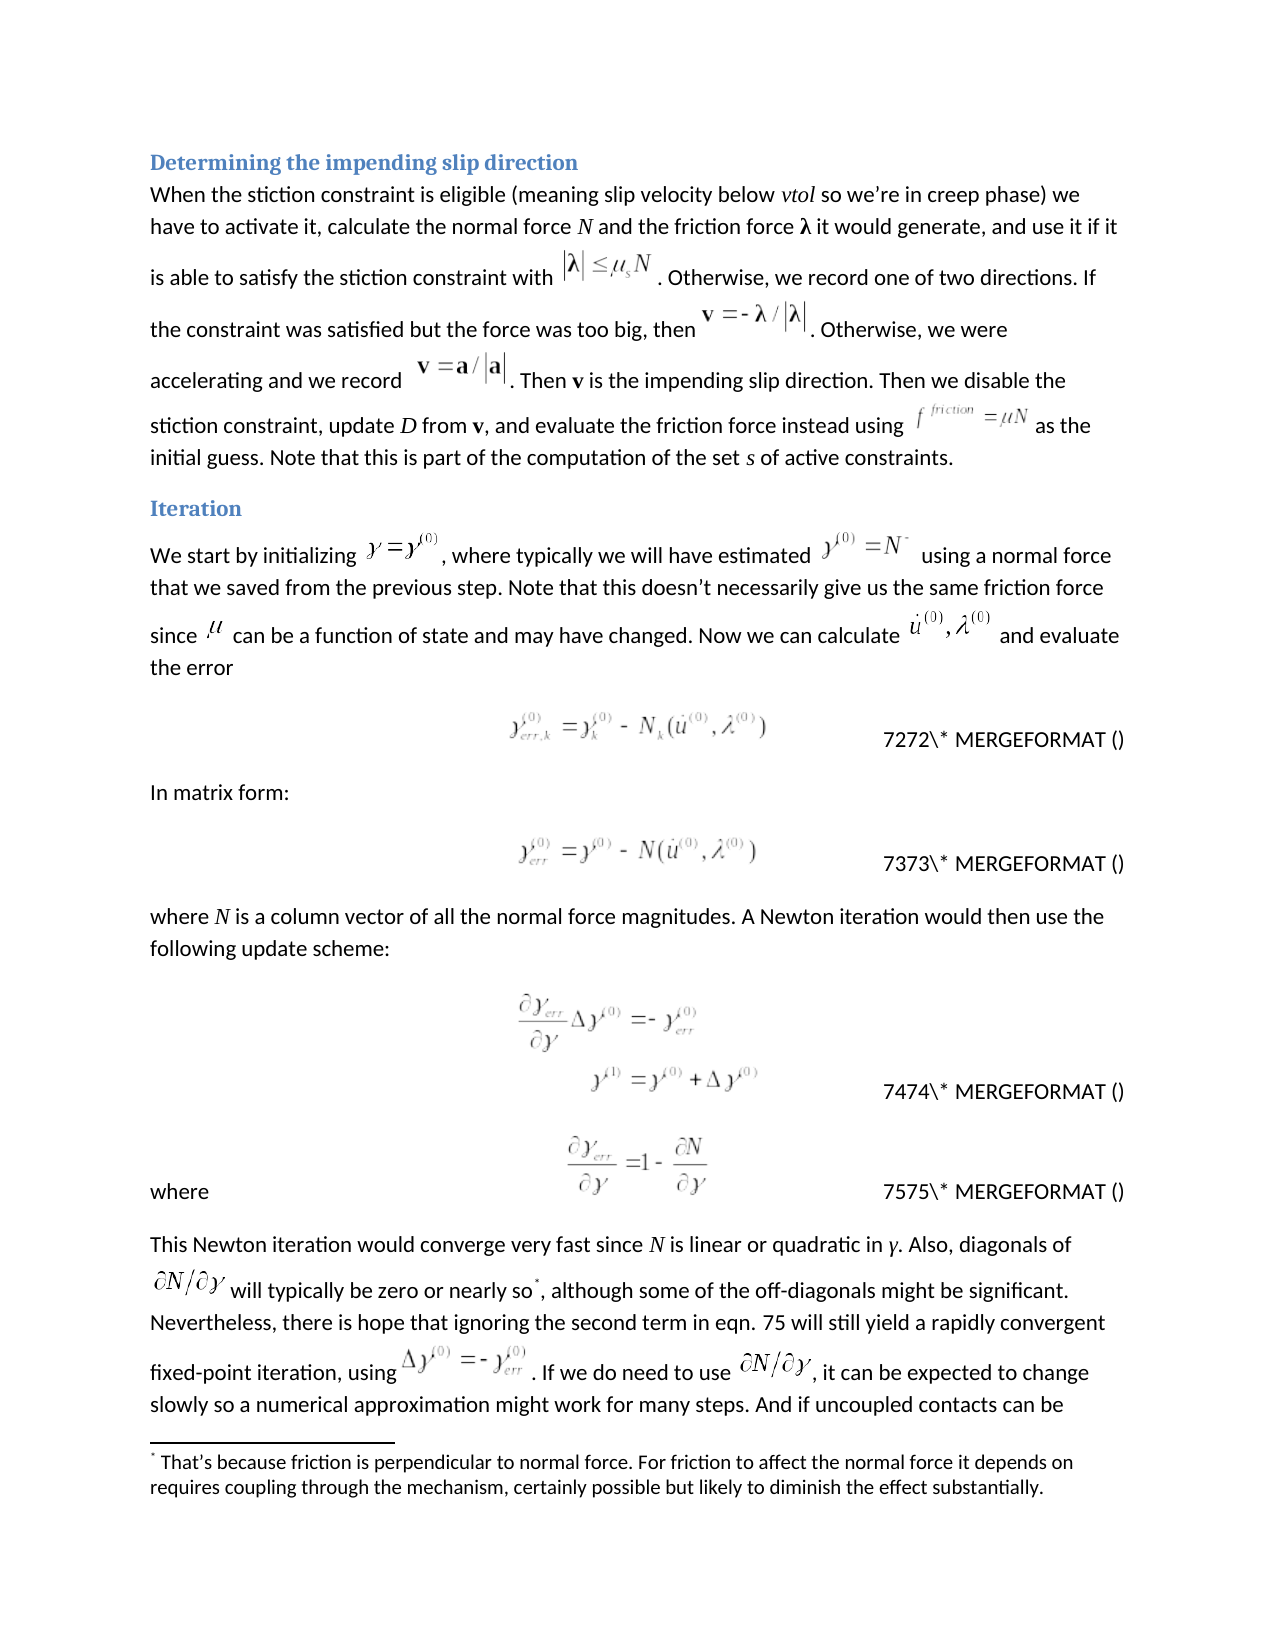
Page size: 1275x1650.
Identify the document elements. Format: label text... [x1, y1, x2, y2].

text where N is a column vector of all the normal force magnitudes. A Newton iteration would then use the following update scheme: [150, 902, 1125, 962]
text In matrix form: [150, 778, 1125, 806]
subtitle Determining the impending slip direction [150, 150, 1125, 176]
text We start by initializing , where typically we will have estimated using a normal force that we saved from the previous step. Note that this doesn’t necessarily give us the same friction force since can be a function of state and may have changed. Now we can calculate and evaluate the error [150, 526, 1125, 681]
text where [150, 1130, 1125, 1205]
subtitle Iteration [150, 496, 1125, 522]
text When the stiction constraint is eligible (meaning slip velocity below vtol so we’re in creep phase) we have to activate it, calculate the normal force N and the friction force λ it would generate, and use it if it is able to satisfy the stiction constraint with . Otherwise, we record one of two directions. If the constraint was satisfied but the force was too big, then. Otherwise, we were accelerating and we record . Then v is the impending slip direction. Then we disable the stiction constraint, update D from v, and evaluate the friction force instead using as the initial guess. Note that this is part of the computation of the set s of active constraints. [150, 180, 1125, 471]
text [150, 1230, 1125, 1418]
